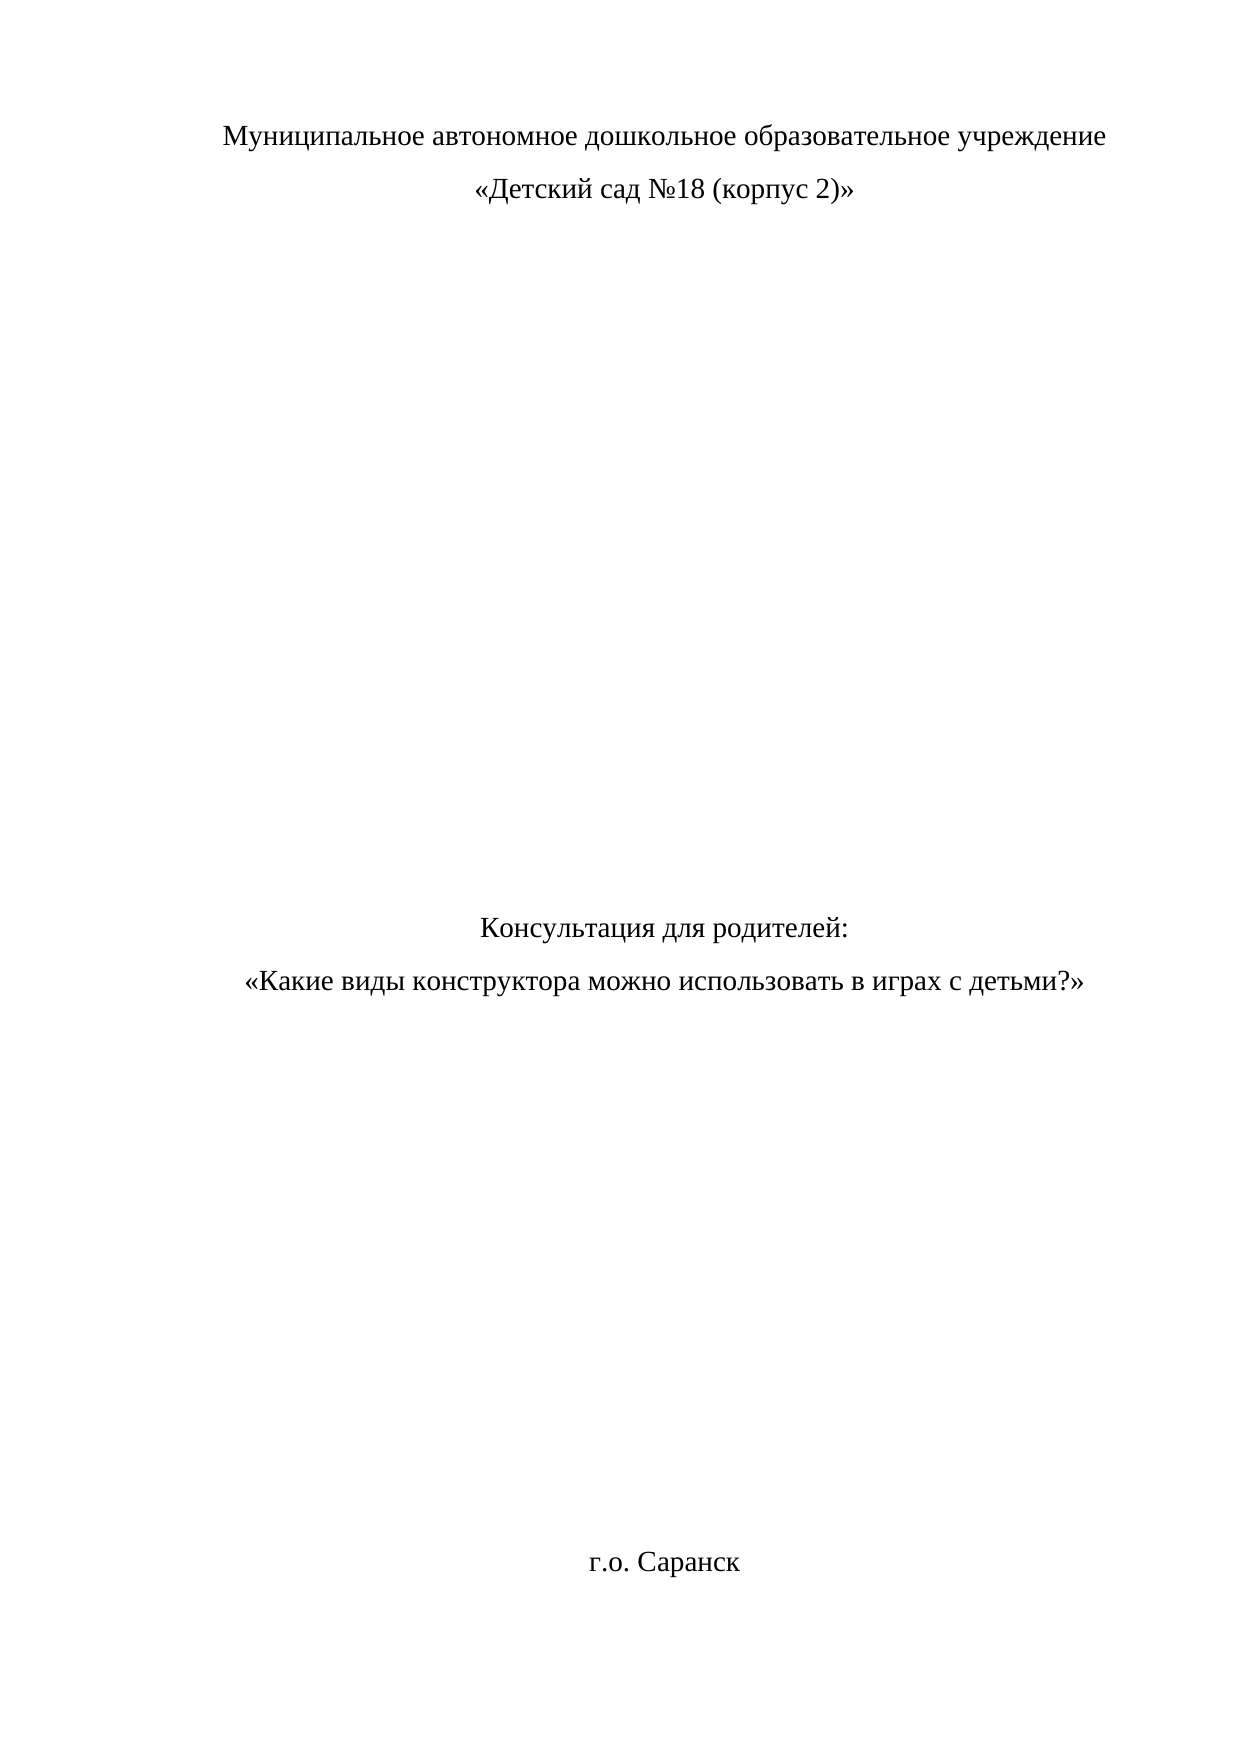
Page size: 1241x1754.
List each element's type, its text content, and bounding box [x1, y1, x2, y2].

text Муниципальное автономное дошкольное образовательное учреждение [177, 118, 1152, 152]
text «Детский сад №18 (корпус 2)» [177, 171, 1152, 204]
text «Какие виды конструктора можно использовать в играх с детьми?» [177, 963, 1152, 997]
text г.о. Саранск [177, 1544, 1152, 1578]
text Консультация для родителей: [177, 910, 1152, 944]
